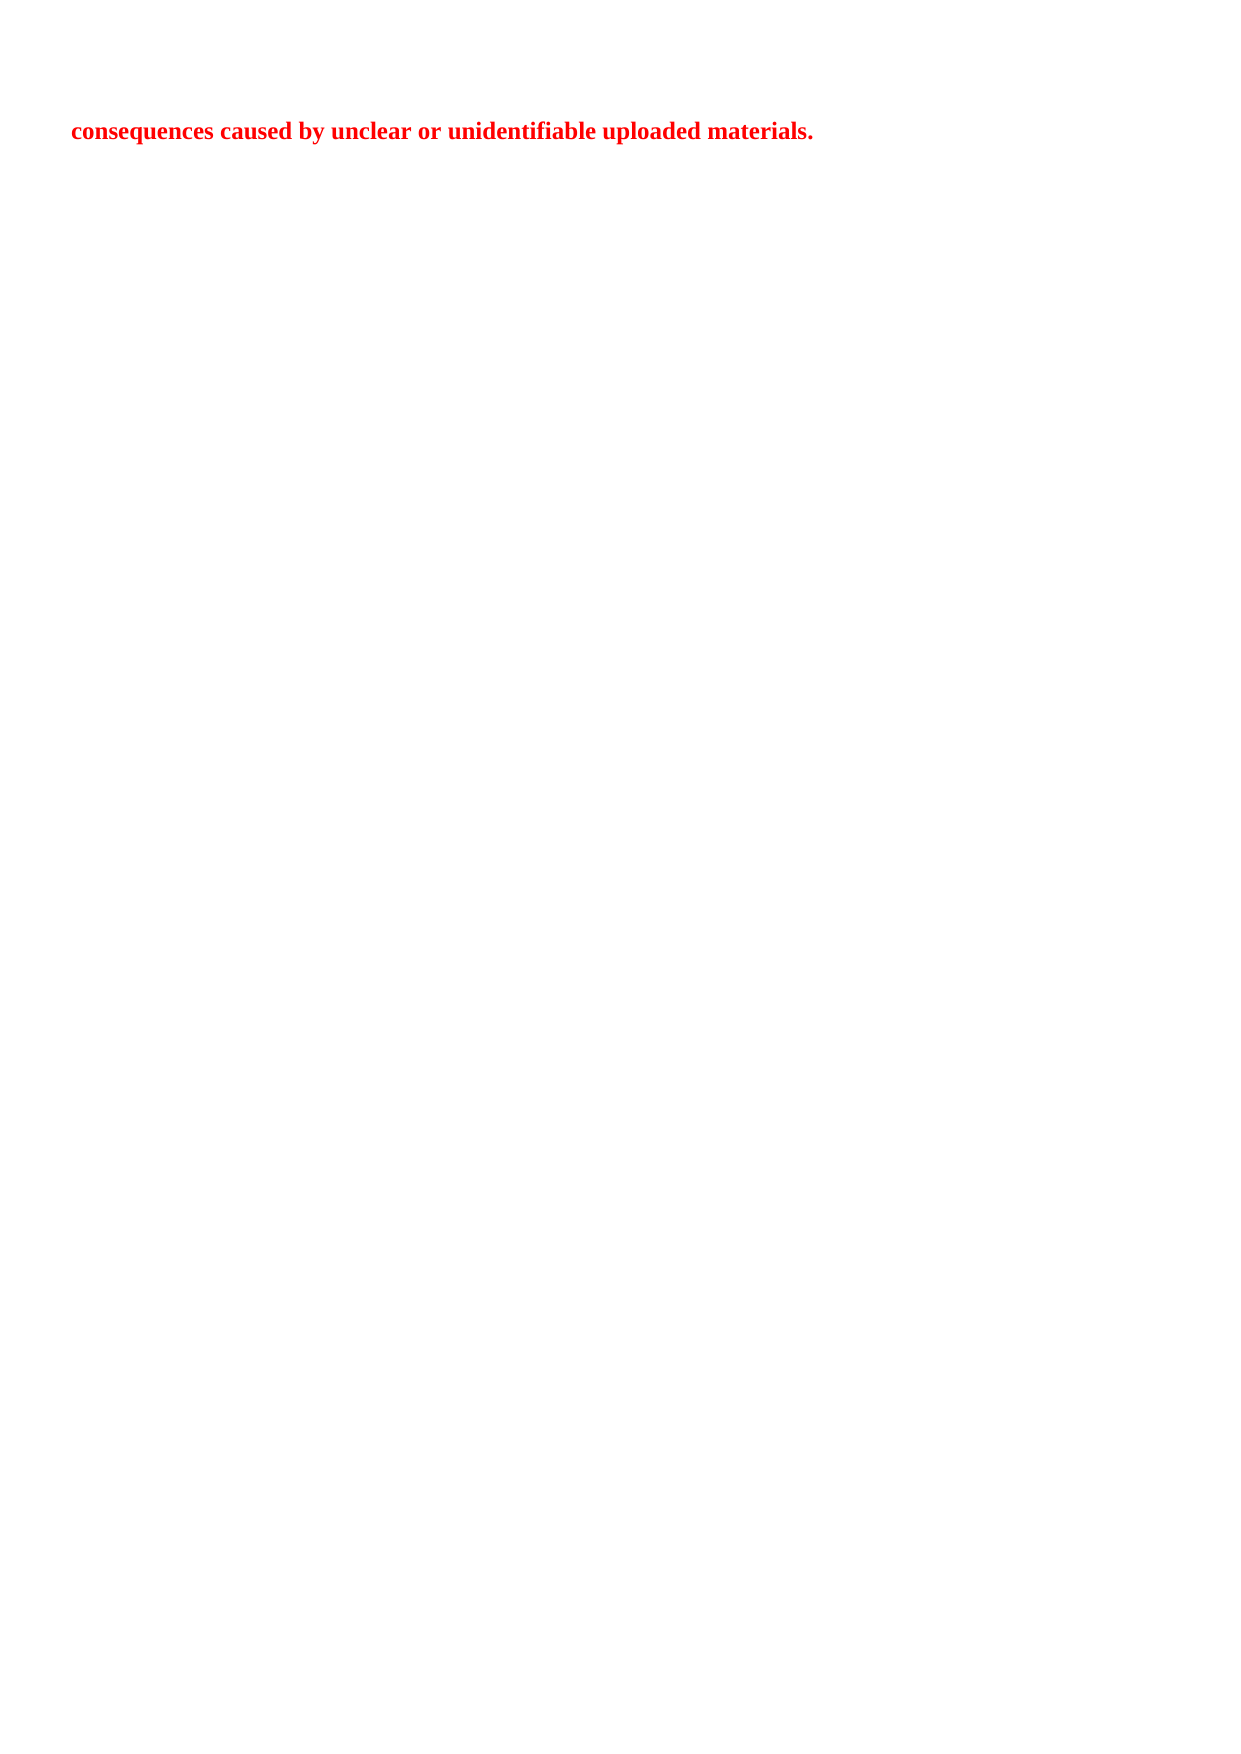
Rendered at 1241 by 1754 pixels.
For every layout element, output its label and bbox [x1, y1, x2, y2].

text [71, 118, 1169, 145]
